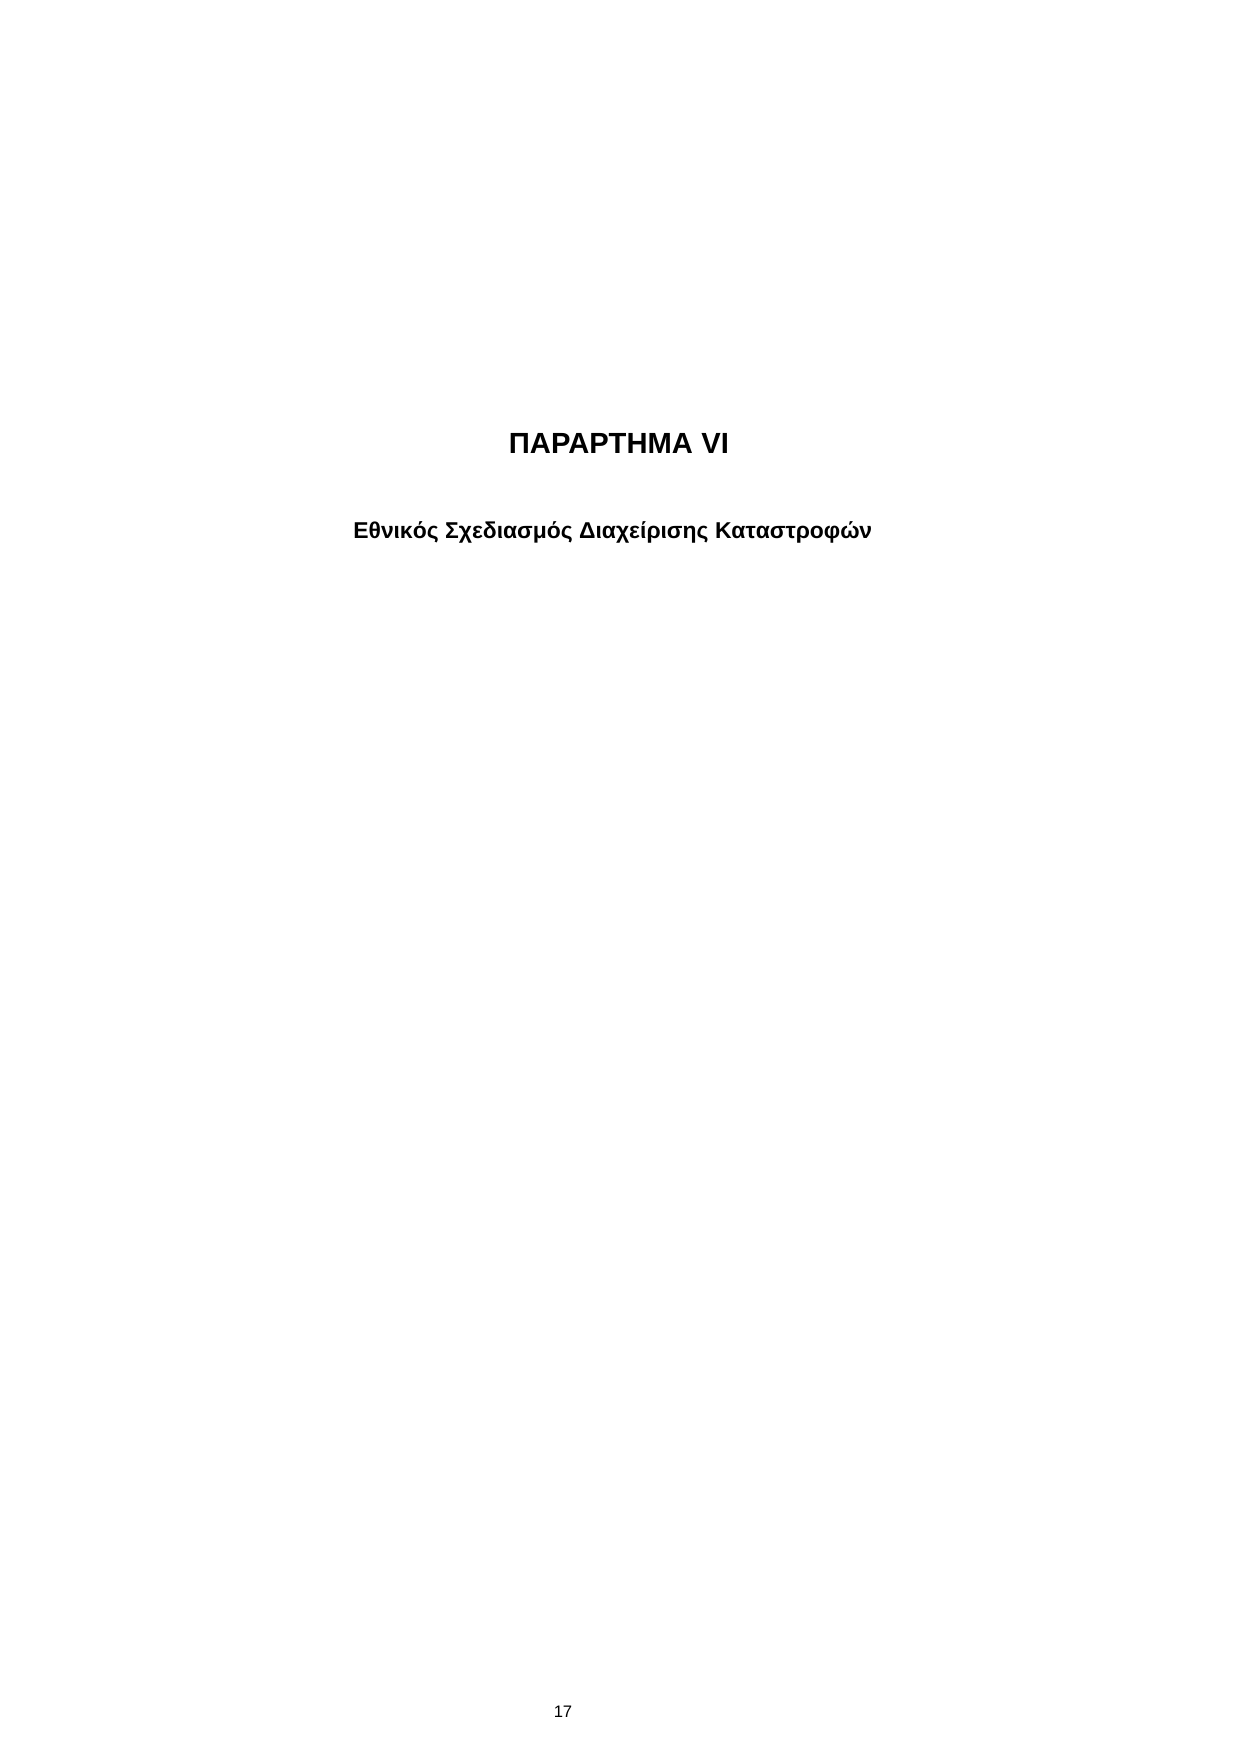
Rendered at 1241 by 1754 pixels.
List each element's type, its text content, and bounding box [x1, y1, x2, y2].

subtitle ΠΑΡΑΡΤΗΜΑ Vι [115, 426, 1122, 460]
text Εθνικός Σχεδιασμός Διαχείρισης Καταστροφών [103, 517, 1122, 544]
